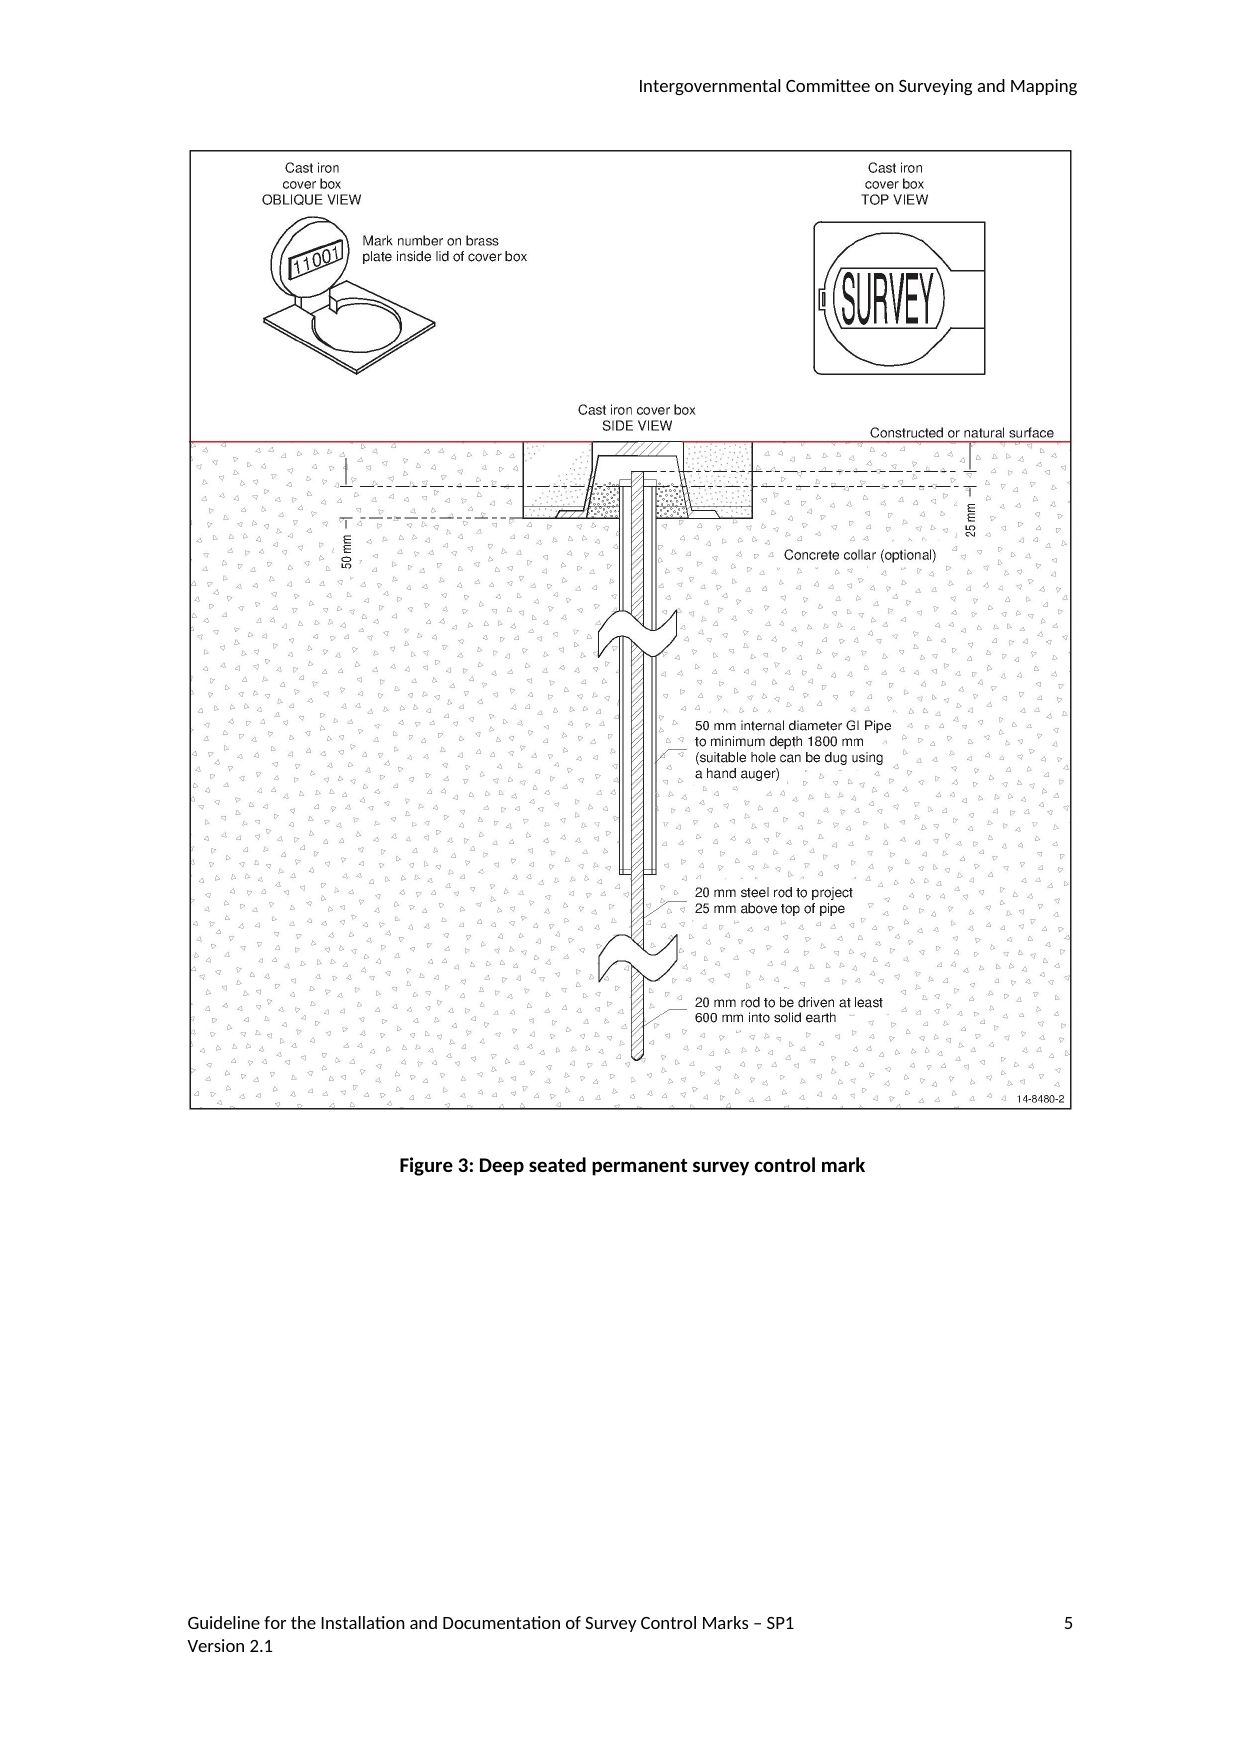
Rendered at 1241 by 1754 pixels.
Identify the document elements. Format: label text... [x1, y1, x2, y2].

picture [187, 149, 1077, 1111]
